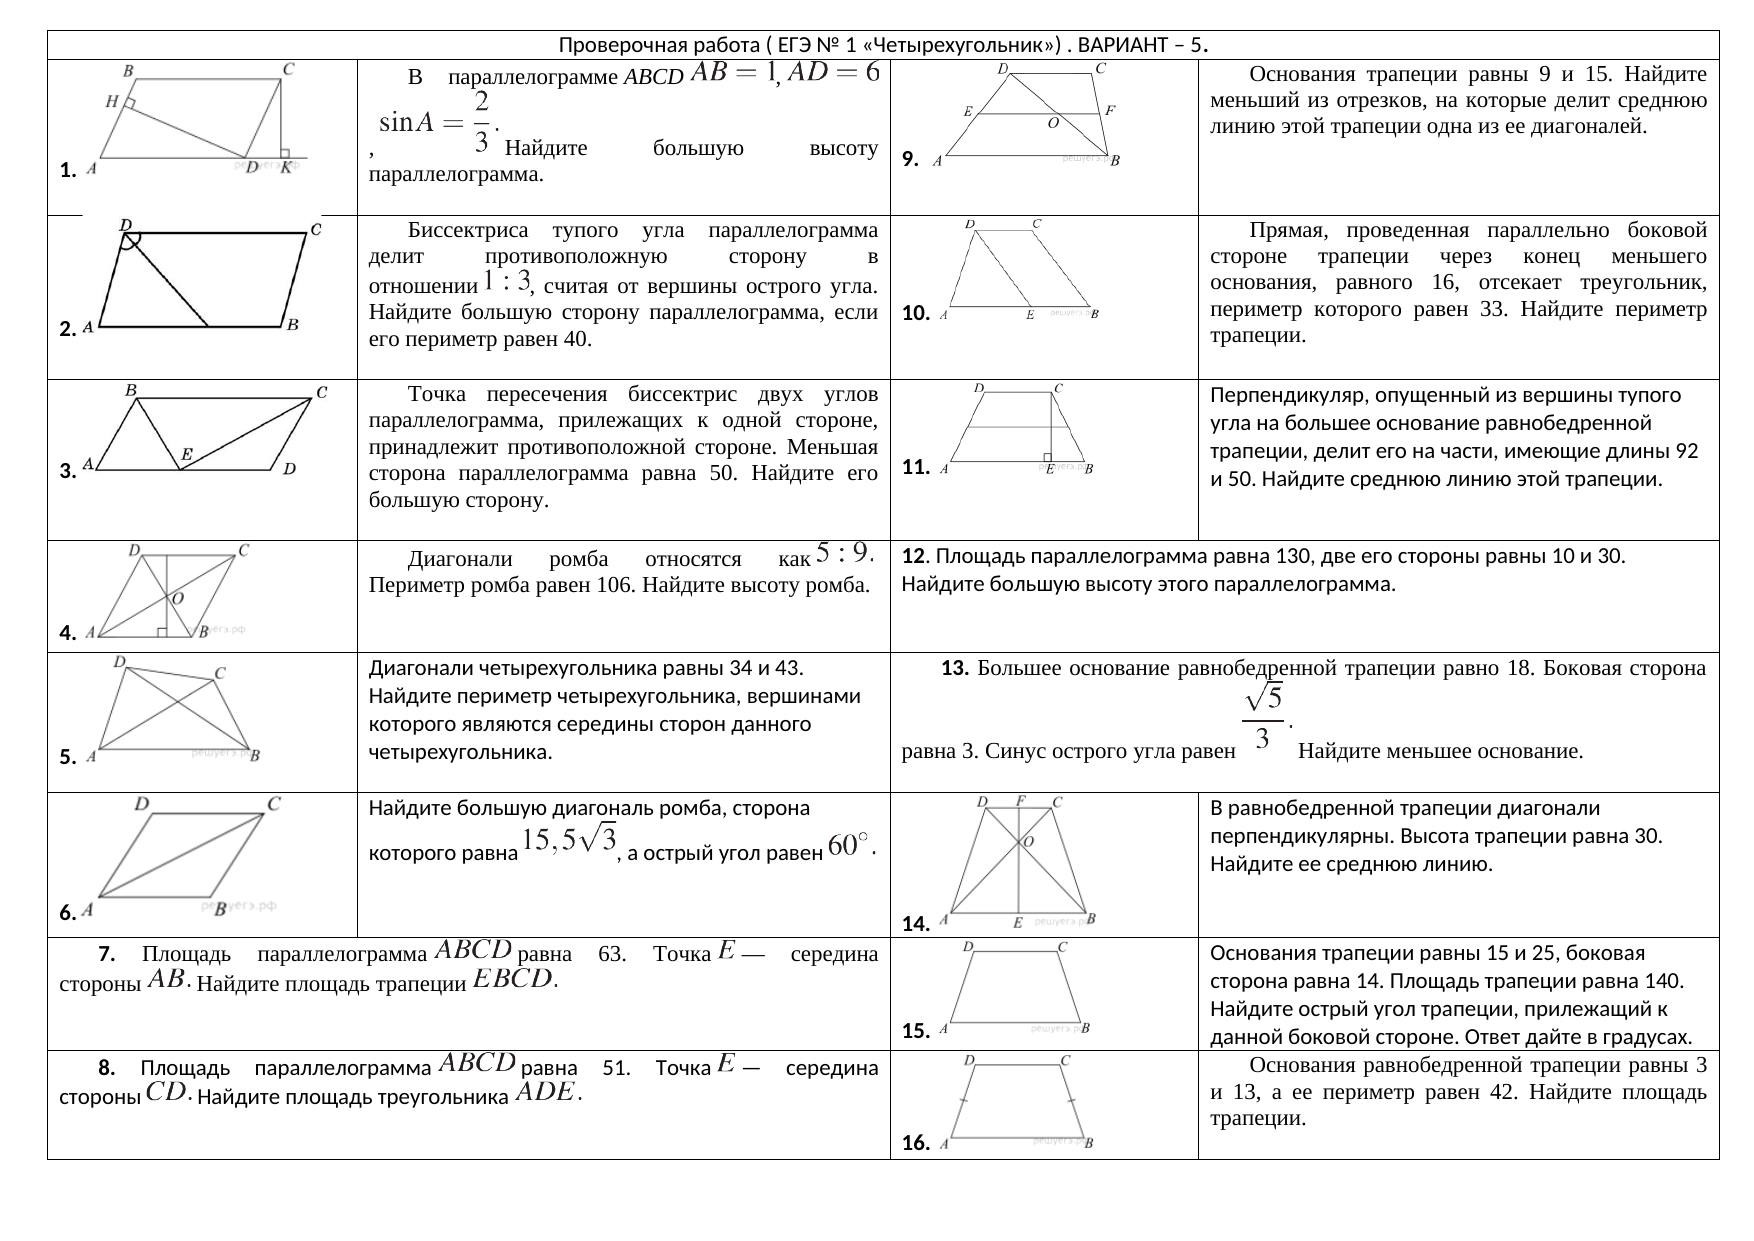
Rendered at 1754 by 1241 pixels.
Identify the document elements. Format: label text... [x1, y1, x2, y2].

table_cell Найдите большую диагональ ромба, сторона которого равна , а острый угол равен [358, 793, 890, 937]
table_cell 14. [891, 793, 1198, 937]
picture [936, 380, 1095, 475]
picture [936, 793, 1099, 932]
table_cell Основания равнобедренной трапеции равны 3 и 13, а ее периметр равен 42. Найдите площадь трапеции. [1199, 1051, 1719, 1158]
picture [929, 59, 1122, 167]
table_cell Прямая, проведенная параллельно боковой стороне трапеции через конец меньшего основания, равного 16, отсекает треугольник, периметр которого равен 33. Найдите периметр трапеции. [1199, 216, 1719, 379]
picture [82, 380, 328, 479]
picture [472, 967, 558, 991]
picture [437, 1051, 516, 1075]
picture [82, 59, 308, 177]
table_cell Основания трапеции равны 15 и 25, боковая сторона равна 14. Площадь трапеции равна 140. Найдите острый угол трапеции, прилежащий к данной боковой стороне. Ответ дайте в градусах. [1199, 938, 1719, 1050]
picture [82, 215, 322, 336]
table_cell 2. [48, 216, 357, 379]
picture [936, 938, 1093, 1039]
picture [433, 938, 512, 962]
table_cell 7. Площадь параллелограмма равна 63. Точка — середина стороны Найдите площадь трапеции [48, 938, 890, 1050]
table_cell 8. Площадь параллелограмма равна 51. Точка — середина стороны Найдите площадь треугольника [48, 1051, 890, 1158]
table_cell 13. Большее основание равнобедренной трапеции равно 18. Боковая сторона равна 3. Синус острого угла равен Найдите меньшее основание. [891, 653, 1719, 792]
table_cell 4. [48, 541, 357, 652]
table_cell Диагонали четырехугольника равны 34 и 43. Найдите периметр четырехугольника, вершинами которого являются середины сторон данного четырехугольника. [358, 653, 890, 792]
picture [514, 1080, 582, 1104]
table_cell 3. [48, 380, 357, 540]
table_cell 1. [48, 60, 357, 215]
table_cell 6. [48, 793, 357, 937]
table_cell Перпендикуляр, опущенный из вершины тупого угла на большее основание равнобедренной трапеции, делит его на части, имеющие длины 92 и 50. Найдите среднюю линию этой трапеции. [1199, 380, 1719, 540]
table_cell В равнобедренной трапеции диагонали перпендикулярны. Высота трапеции равна 30. Найдите ее среднюю линию. [1199, 793, 1719, 937]
table_cell В параллелограмме ABCD , , Найдите большую высоту параллелограмма. [358, 60, 890, 215]
picture [76, 793, 286, 920]
picture [82, 541, 253, 641]
picture [717, 940, 736, 962]
table_header Проверочная работа ( ЕГЭ № 1 «Четырехугольник») . ВАРИАНТ – 5. [48, 31, 1719, 59]
table_cell Основания трапеции равны 9 и 15. Найдите меньший из отрезков, на которые делит среднюю линию этой трапеции одна из ее диагоналей. [1199, 60, 1719, 215]
table_cell 11. [891, 380, 1198, 540]
picture [936, 1051, 1096, 1151]
picture [380, 89, 499, 156]
picture [786, 59, 879, 85]
table_cell 16. [891, 1051, 1198, 1158]
picture [146, 1080, 192, 1104]
picture [147, 967, 191, 991]
picture [484, 268, 530, 294]
picture [828, 832, 876, 861]
table_cell 15. [891, 938, 1198, 1050]
picture [936, 215, 1101, 321]
table_cell Биссектриса тупого угла параллелограмма делит противоположную сторону в отношении , считая от вершины острого угла. Найдите большую сторону параллелограмма, если его периметр равен 40. [358, 216, 890, 379]
table_cell 10. [891, 216, 1198, 379]
table_cell 12. Площадь параллелограмма равна 130, две его стороны равны 10 и 30. Найдите большую высоту этого параллелограмма. [891, 541, 1719, 652]
picture [523, 821, 617, 861]
table_cell 9. [891, 60, 1198, 215]
picture [1242, 680, 1293, 759]
picture [817, 541, 874, 566]
picture [689, 59, 776, 85]
table_cell Диагонали ромба относятся как Периметр ромба равен 106. Найдите высоту ромба. [358, 541, 890, 652]
picture [82, 652, 263, 765]
table_cell Точка пересечения биссектрис двух углов параллелограмма, прилежащих к одной стороне, принадлежит противоположной стороне. Меньшая сторона параллелограмма равна 50. Найдите его большую сторону. [358, 380, 890, 540]
picture [716, 1053, 736, 1075]
table_cell 5. [48, 653, 357, 792]
